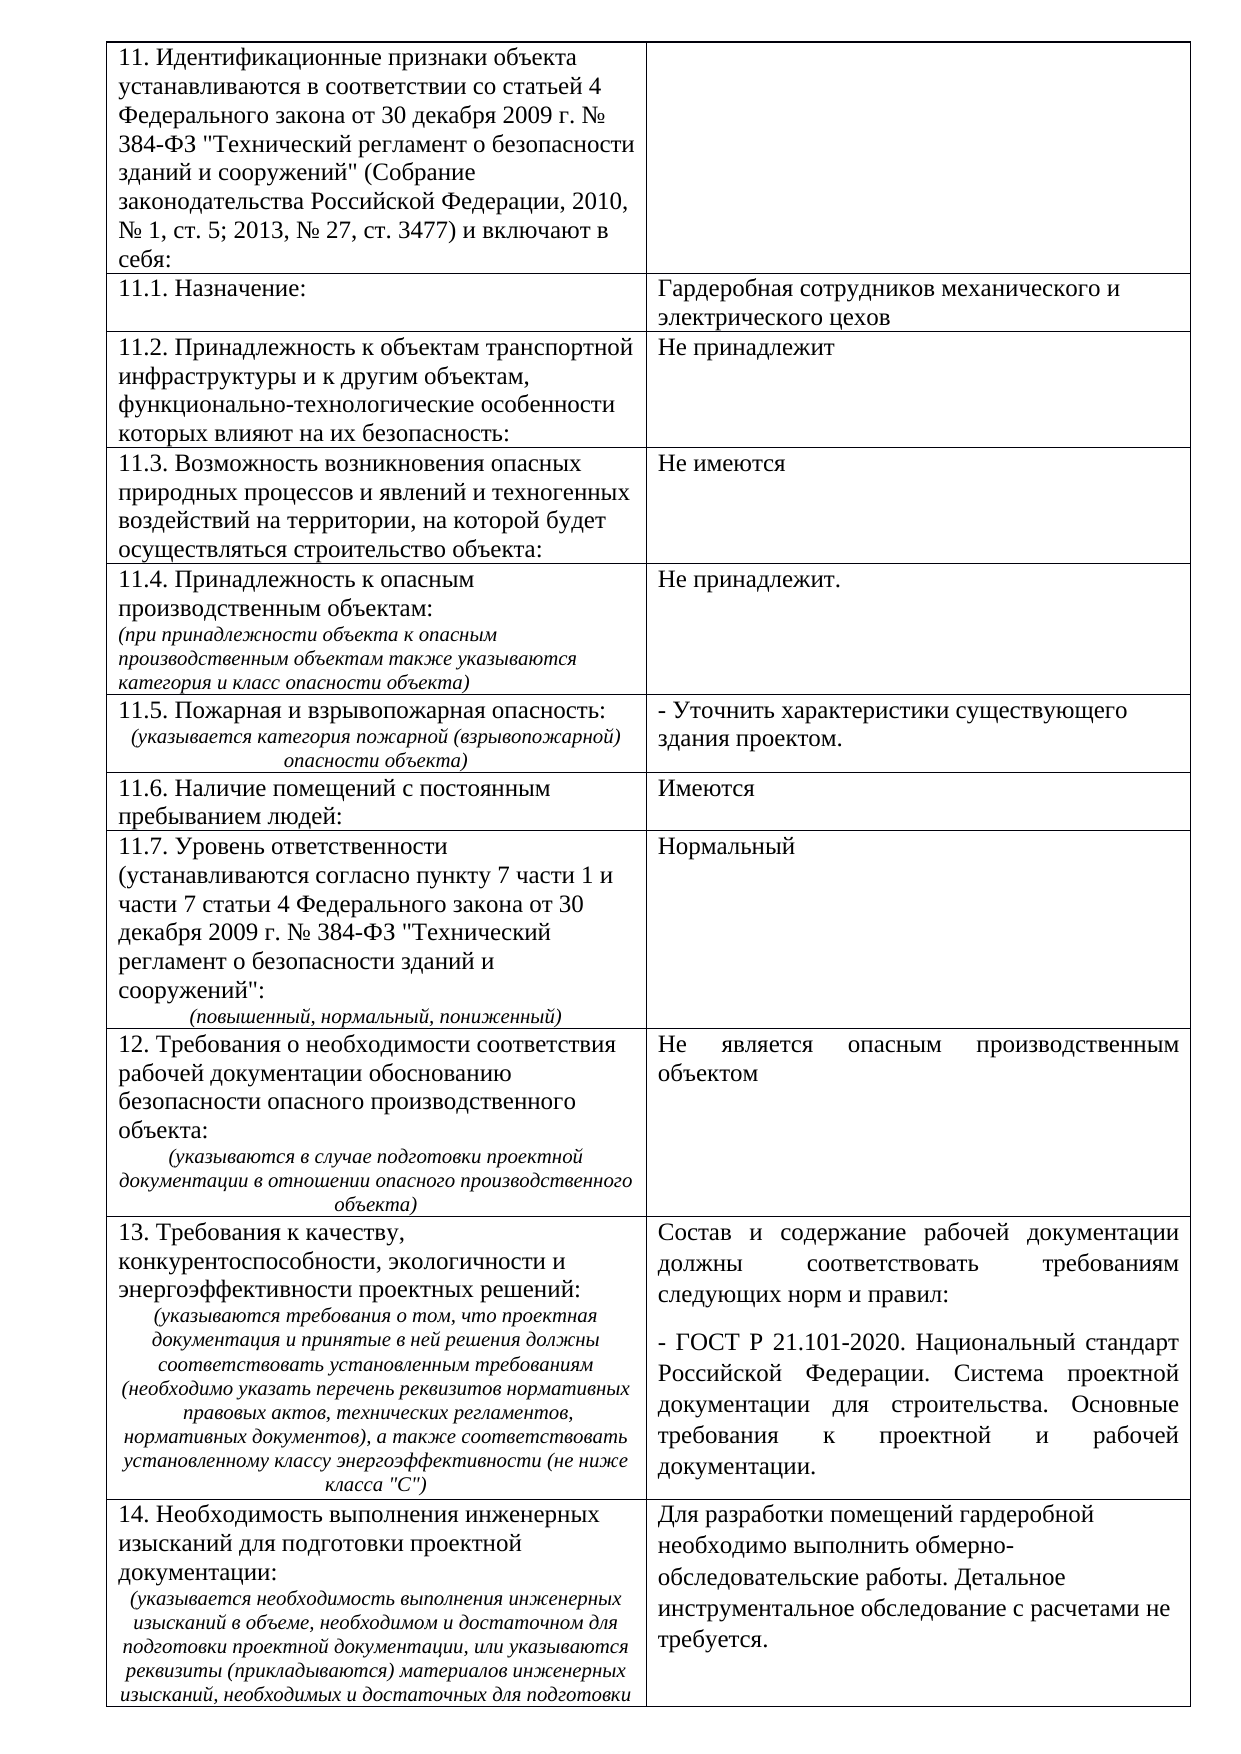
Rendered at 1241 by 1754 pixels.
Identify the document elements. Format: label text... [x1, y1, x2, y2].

table_cell 11.6. Наличие помещений с постоянным пребыванием людей: [107, 773, 646, 830]
table_cell [647, 43, 1190, 272]
table_cell Не принадлежит [647, 332, 1190, 447]
table_cell 11.2. Принадлежность к объектам транспортной инфраструктуры и к другим объектам, функционально-технологические особенности которых влияют на их безопасность: [107, 332, 646, 447]
table_cell 11. Идентификационные признаки объекта устанавливаются в соответствии со статьей 4 Федерального закона от 30 декабря 2009 г. № 384-ФЗ "Технический регламент о безопасности зданий и сооружений" (Собрание законодательства Российской Федерации, 2010, № 1, ст. 5; 2013, № 27, ст. 3477) и включают в себя: [107, 43, 646, 272]
table_cell - Уточнить характеристики существующего здания проектом. [647, 695, 1190, 772]
table_cell Гардеробная сотрудников механического и электрического цехов [647, 274, 1190, 331]
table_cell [107, 1500, 646, 1706]
table_cell 11.3. Возможность возникновения опасных природных процессов и явлений и техногенных воздействий на территории, на которой будет осуществляться строительство объекта: [107, 448, 646, 563]
table_cell Нормальный [647, 831, 1190, 1028]
table_cell Не имеются [647, 448, 1190, 563]
table_cell Состав и содержание рабочей документации должны соответствовать требованиям следующих норм и правил: - ГОСТ Р 21.101-2020. Национальный стандарт Российской Федерации. Система проектной документации для строительства. Основные требования к проектной и рабочей документации. [647, 1217, 1190, 1498]
table_cell 11.5. Пожарная и взрывопожарная опасность: (указывается категория пожарной (взрывопожарной) опасности объекта) [107, 695, 646, 772]
table_cell 11.4. Принадлежность к опасным производственным объектам: (при принадлежности объекта к опасным производственным объектам также указываются категория и класс опасности объекта) [107, 564, 646, 694]
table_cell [647, 1500, 1190, 1706]
table_cell Не является опасным производственным объектом [647, 1029, 1190, 1216]
table_cell 13. Требования к качеству, конкурентоспособности, экологичности и энергоэффективности проектных решений: (указываются требования о том, что проектная документация и принятые в ней решения должны соответствовать установленным требованиям (необходимо указать перечень реквизитов нормативных правовых актов, технических регламентов, нормативных документов), а также соответствовать установленному классу энергоэффективности (не ниже класса "С") [107, 1217, 646, 1498]
table_cell 11.1. Назначение: [107, 274, 646, 331]
table_cell 12. Требования о необходимости соответствия рабочей документации обоснованию безопасности опасного производственного объекта: (указываются в случае подготовки проектной документации в отношении опасного производственного объекта) [107, 1029, 646, 1216]
table_cell 11.7. Уровень ответственности (устанавливаются согласно пункту 7 части 1 и части 7 статьи 4 Федерального закона от 30 декабря 2009 г. № 384-ФЗ "Технический регламент о безопасности зданий и сооружений": (повышенный, нормальный, пониженный) [107, 831, 646, 1028]
table_cell Не принадлежит. [647, 564, 1190, 694]
table_cell Имеются [647, 773, 1190, 830]
